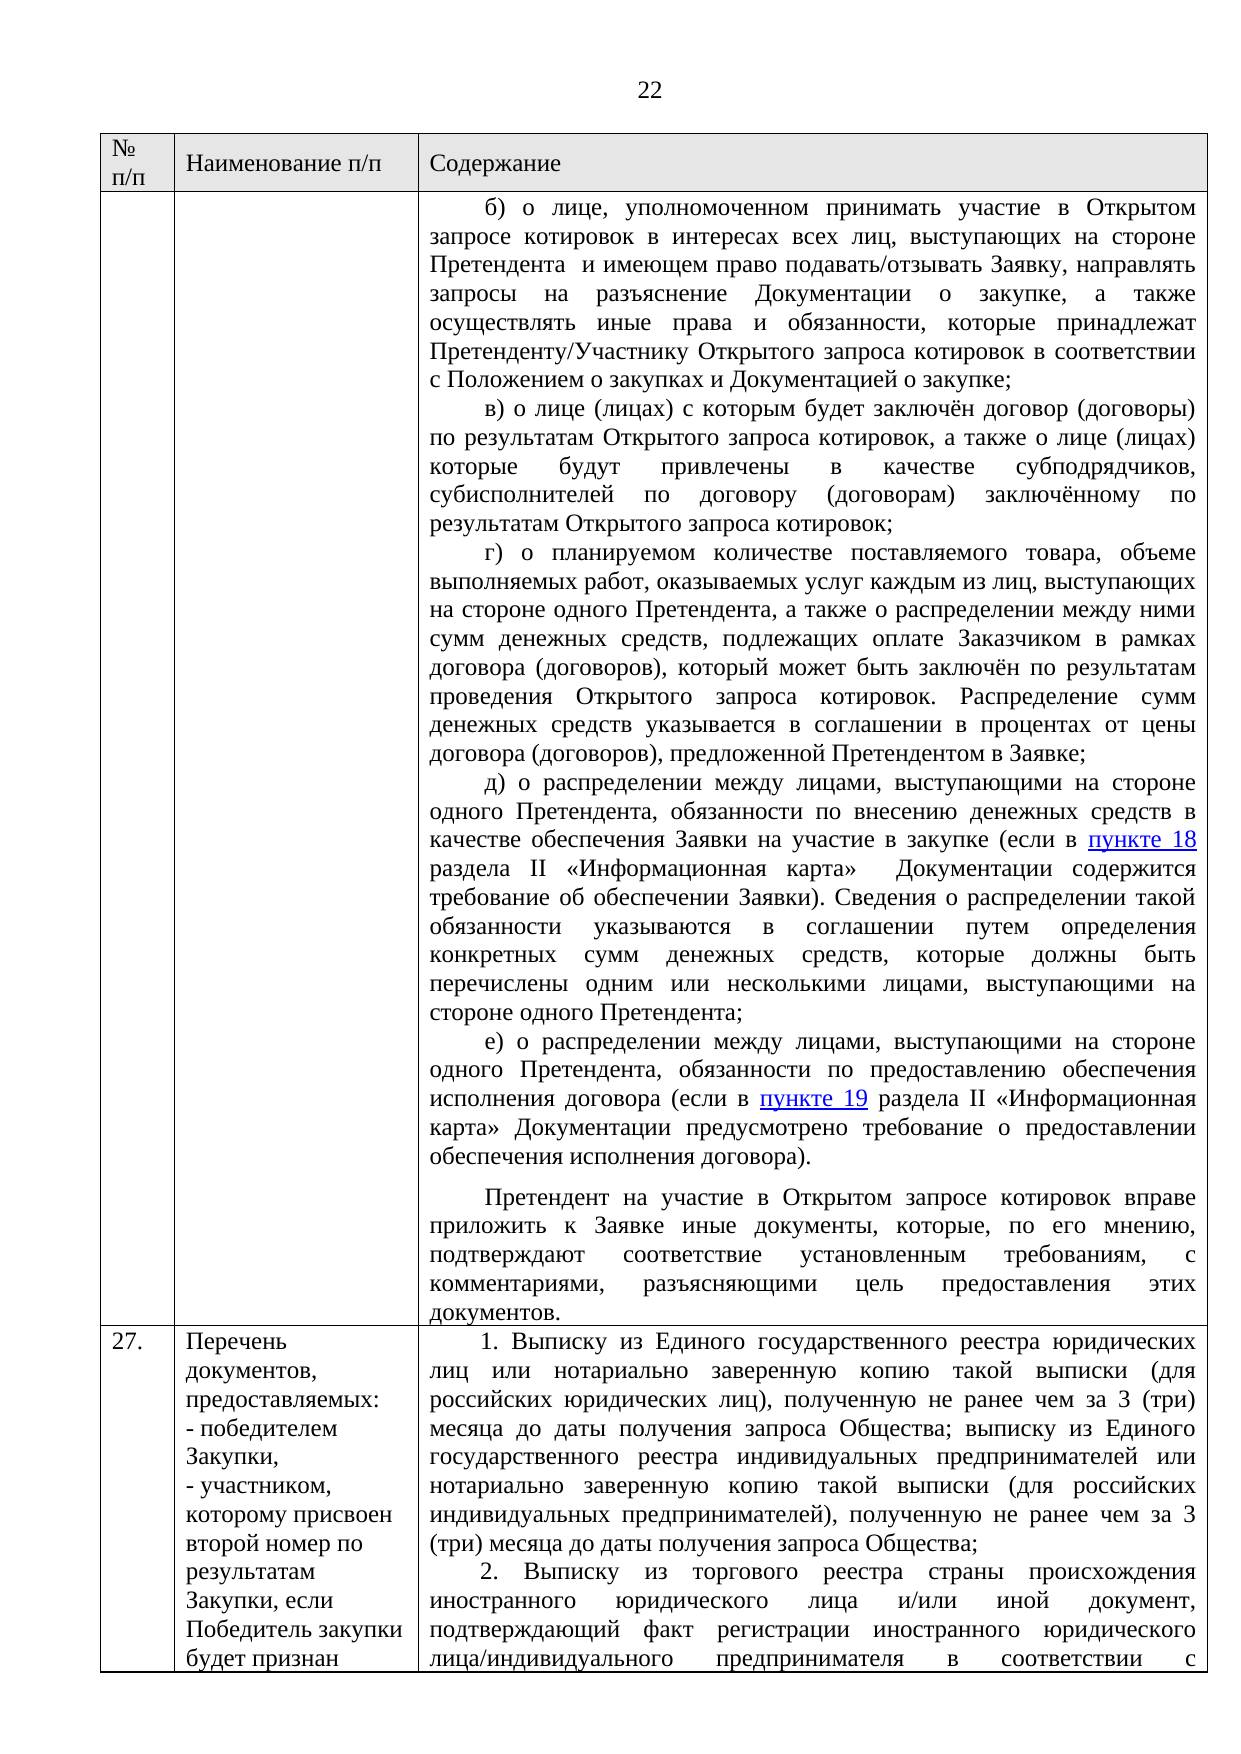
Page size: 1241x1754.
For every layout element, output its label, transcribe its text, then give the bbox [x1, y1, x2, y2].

table_cell [101, 1326, 174, 1671]
table_header Содержание [419, 134, 1207, 191]
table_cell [419, 1326, 1207, 1671]
table_header Наименование п/п [175, 134, 418, 191]
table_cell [175, 1326, 418, 1671]
table_cell [101, 192, 174, 1325]
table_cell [175, 192, 418, 1325]
table_header № п/п [101, 134, 174, 191]
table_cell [419, 192, 1207, 1325]
